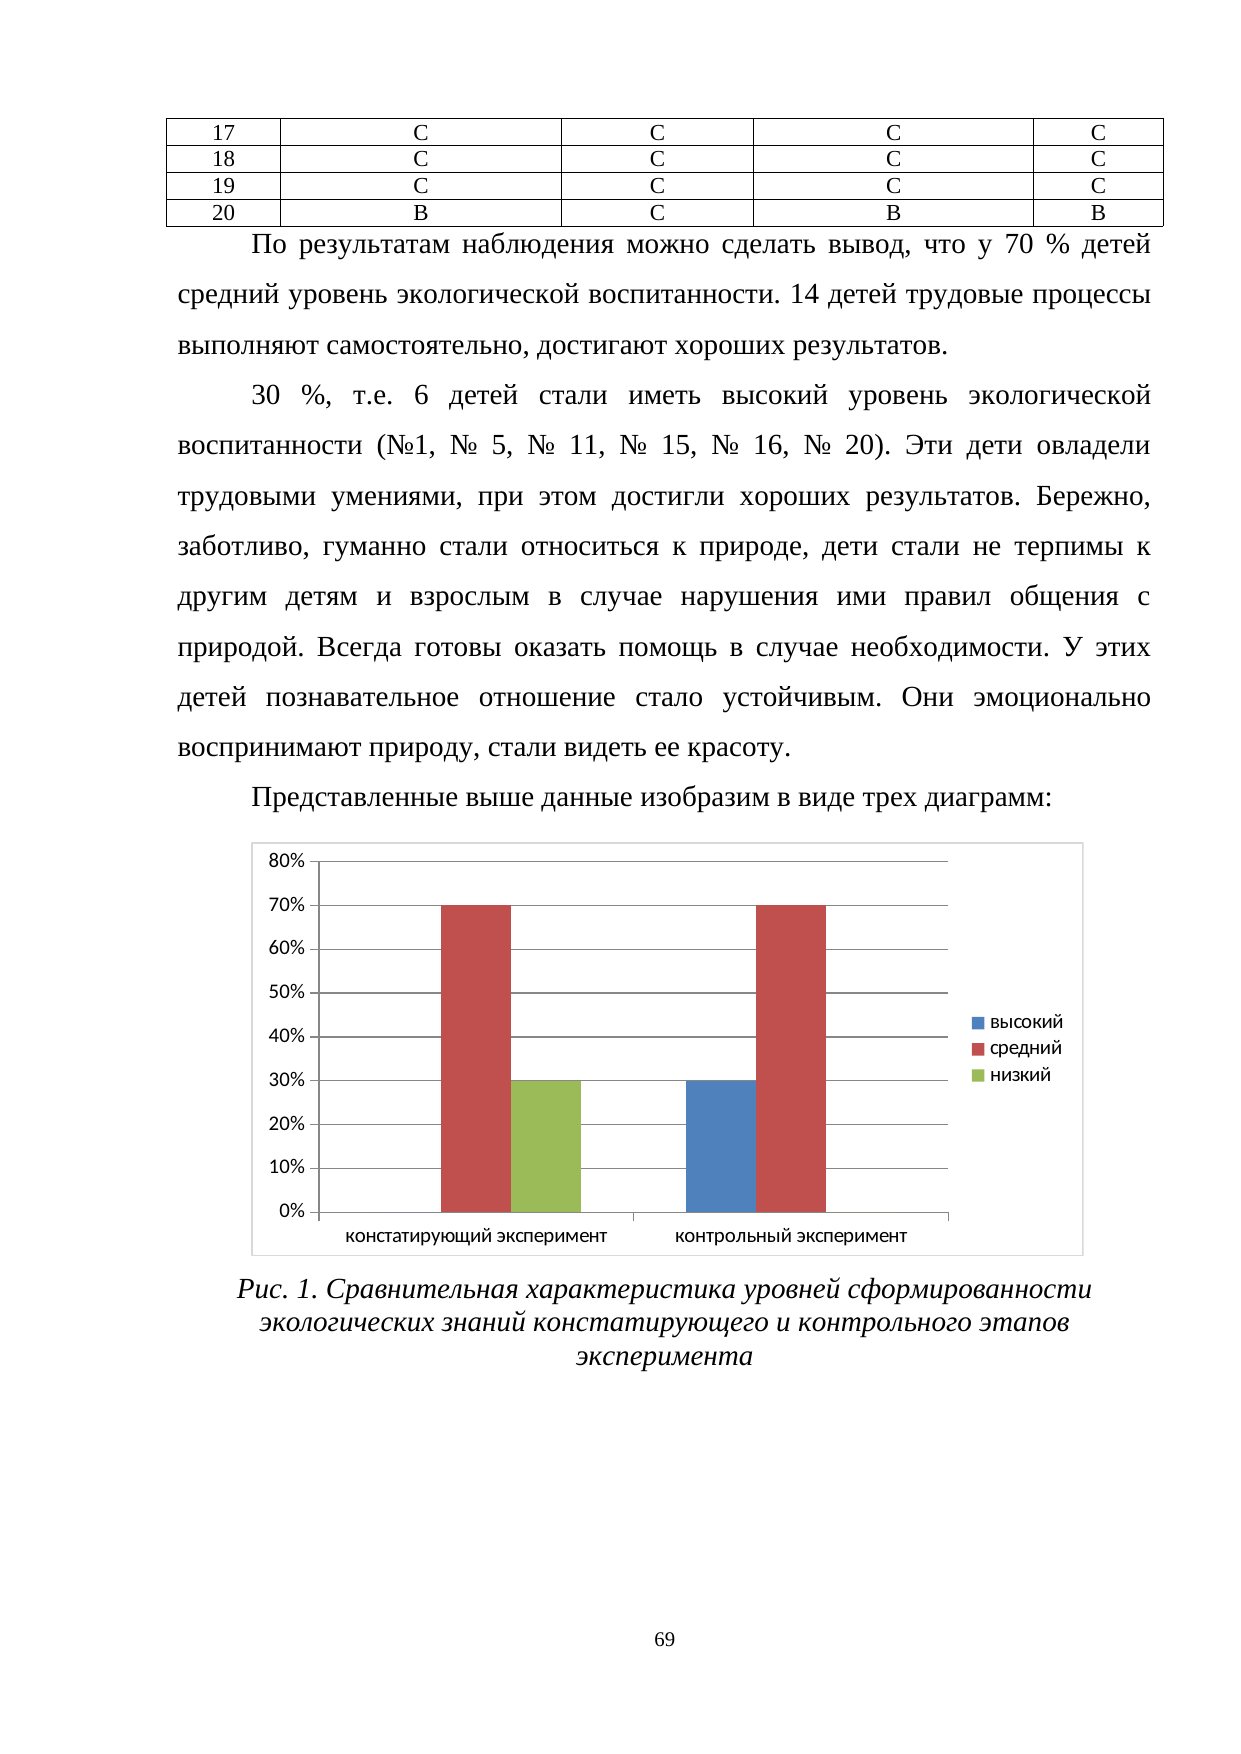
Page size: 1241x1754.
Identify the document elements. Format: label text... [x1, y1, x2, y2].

table_cell С [281, 146, 561, 172]
table_cell С [562, 146, 753, 172]
text Представленные выше данные изобразим в виде трех диаграмм: [177, 779, 1152, 813]
table_cell С [754, 119, 1033, 145]
table_cell С [562, 173, 753, 199]
table_cell В [1034, 200, 1163, 226]
table_cell С [754, 173, 1033, 199]
table_cell 19 [167, 173, 280, 199]
table_cell С [562, 119, 753, 145]
text 30 %, т.е. 6 детей стали иметь высокий уровень экологической воспитанности (№1, № 5, № 11, № 15, № 16, № 20). Эти дети овладели трудовыми умениями, при этом достигли хороших результатов. Бережно, заботливо, гуманно стали относиться к природе, дети стали не терпимы к другим детям и взрослым в случае нарушения ими правил общения с природой. Всегда готовы оказать помощь в случае необходимости. У этих детей познавательное отношение стало устойчивым. Они эмоционально воспринимают природу, стали видеть ее красоту. [177, 377, 1152, 763]
table_cell 17 [167, 119, 280, 145]
table_cell 18 [167, 146, 280, 172]
table_cell В [281, 200, 561, 226]
table_cell В [754, 200, 1033, 226]
text Рис. 1. Сравнительная характеристика уровней сформированности экологических знаний констатирующего и контрольного этапов эксперимента [177, 1271, 1152, 1371]
table_cell С [1034, 119, 1163, 145]
table_cell С [1034, 173, 1163, 199]
table_cell 20 [167, 200, 280, 226]
table_cell С [281, 173, 561, 199]
table_cell С [562, 200, 753, 226]
table_cell С [281, 119, 561, 145]
text По результатам наблюдения можно сделать вывод, что у 70 % детей средний уровень экологической воспитанности. 14 детей трудовые процессы выполняют самостоятельно, достигают хороших результатов. [177, 227, 1152, 360]
table_cell С [1034, 146, 1163, 172]
table_cell С [754, 146, 1033, 172]
